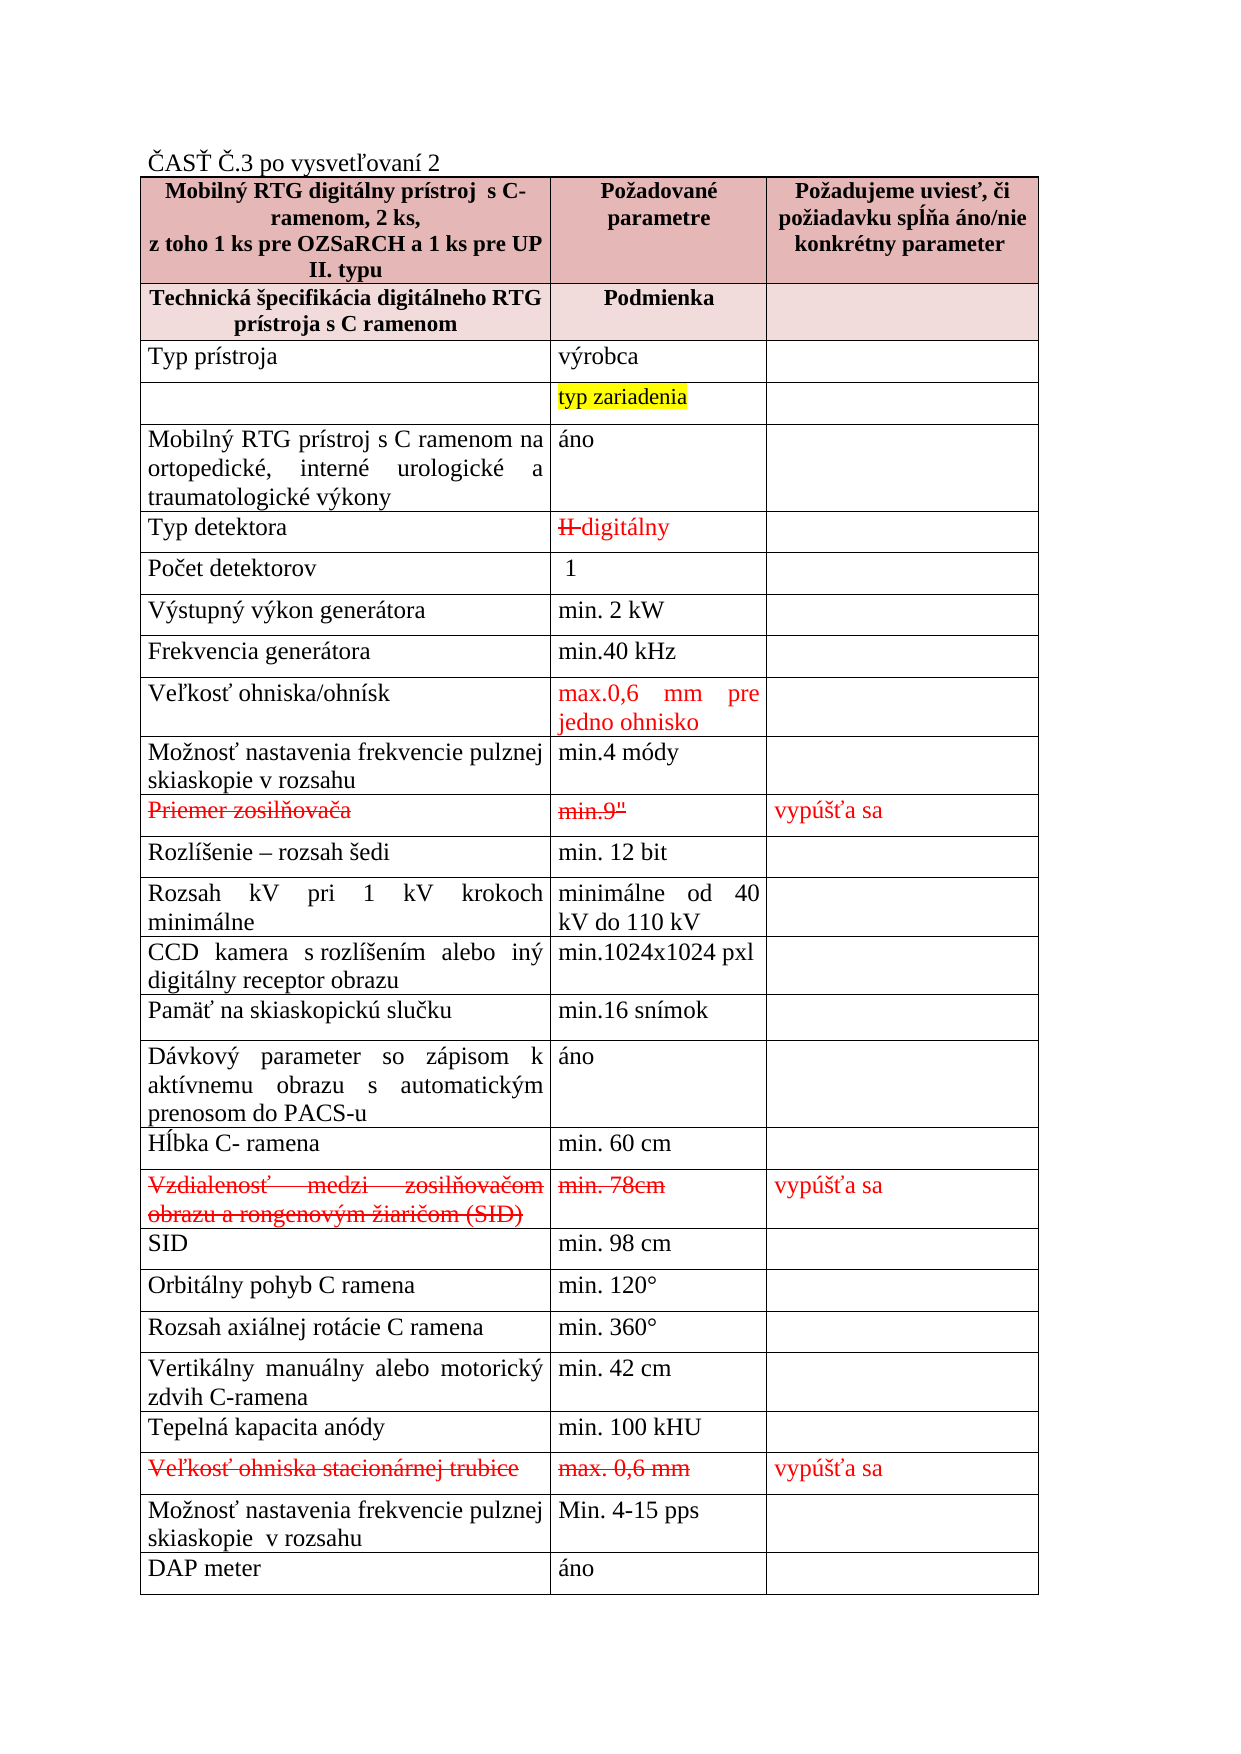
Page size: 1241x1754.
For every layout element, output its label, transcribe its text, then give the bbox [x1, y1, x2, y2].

table_cell Rozsah kV pri 1 kV krokoch minimálne [141, 878, 550, 936]
table_cell Frekvencia generátora [141, 636, 550, 677]
table_cell [767, 341, 1038, 382]
table_cell 1 [551, 553, 766, 594]
table_cell [767, 512, 1038, 552]
table_cell Počet detektorov [141, 553, 550, 594]
table_cell [767, 383, 1038, 423]
table_cell [767, 636, 1038, 677]
table_cell min. 100 kHU [551, 1412, 766, 1452]
table_header Požadované parametre [551, 178, 766, 283]
table_cell Možnosť nastavenia frekvencie pulznej skiaskopie v rozsahu [141, 1495, 550, 1552]
table_cell [767, 737, 1038, 794]
table_cell [767, 1270, 1038, 1311]
text ČASŤ Č.3 po vysvetľovaní 2 [148, 148, 1093, 176]
table_cell Min. 4-15 pps [551, 1495, 766, 1552]
table_cell min. 42 cm [551, 1353, 766, 1411]
table_cell Hĺbka C- ramena [141, 1128, 550, 1169]
table_cell [767, 1312, 1038, 1352]
table_cell min. 360° [551, 1312, 766, 1352]
table_cell [767, 1229, 1038, 1269]
table_cell min.40 kHz [551, 636, 766, 677]
table_cell II digitálny [551, 512, 766, 552]
table_cell max. 0,6 mm [551, 1453, 766, 1494]
table_cell [767, 284, 1038, 340]
table_cell Orbitálny pohyb C ramena [141, 1270, 550, 1311]
table_cell [767, 1128, 1038, 1169]
table_cell Podmienka [551, 284, 766, 340]
table_cell min. 120° [551, 1270, 766, 1311]
table_header Mobilný RTG digitálny prístroj s C-ramenom, 2 ks, z toho 1 ks pre OZSaRCH a 1 ks pre UP II. typu [141, 178, 550, 283]
table_cell Mobilný RTG prístroj s C ramenom na ortopedické, interné urologické a traumatologické výkony [141, 425, 550, 511]
table_cell [767, 937, 1038, 994]
table_cell Výstupný výkon generátora [141, 595, 550, 635]
table_cell Vzdialenosť medzi zosilňovačom obrazu a rongenovým žiaričom (SID) [141, 1170, 550, 1227]
table_cell [767, 678, 1038, 736]
table_cell Technická špecifikácia digitálneho RTG prístroja s C ramenom [141, 284, 550, 340]
table_cell Veľkosť ohniska/ohnísk [141, 678, 550, 736]
table_cell min.1024x1024 pxl [551, 937, 766, 994]
table_cell [767, 595, 1038, 635]
table_cell vypúšťa sa [767, 795, 1038, 836]
table_cell Typ detektora [141, 512, 550, 552]
table_cell Rozsah axiálnej rotácie C ramena [141, 1312, 550, 1352]
table_cell [141, 383, 550, 423]
table_cell Možnosť nastavenia frekvencie pulznej skiaskopie v rozsahu [141, 737, 550, 794]
table_cell Rozlíšenie – rozsah šedi [141, 837, 550, 877]
table_cell min.4 módy [551, 737, 766, 794]
table_cell min.16 snímok [551, 995, 766, 1040]
table_cell minimálne od 40 kV do 110 kV [551, 878, 766, 936]
table_cell [767, 1412, 1038, 1452]
table_cell min. 2 kW [551, 595, 766, 635]
table_cell [767, 1041, 1038, 1127]
table_cell min. 78cm [551, 1170, 766, 1227]
table_cell áno [551, 1553, 766, 1594]
table_cell Typ prístroja [141, 341, 550, 382]
table_cell Tepelná kapacita anódy [141, 1412, 550, 1452]
table_cell áno [551, 1041, 766, 1127]
table_cell Pamäť na skiaskopickú slučku [141, 995, 550, 1040]
table_header Požadujeme uviesť, či požiadavku spĺňa áno/nie konkrétny parameter [767, 178, 1038, 283]
table_cell [767, 1353, 1038, 1411]
table_cell Veľkosť ohniska stacionárnej trubice [141, 1453, 550, 1494]
table_cell [767, 995, 1038, 1040]
table_cell áno [551, 425, 766, 511]
table_cell SID [141, 1229, 550, 1269]
table_cell [767, 425, 1038, 511]
table_cell min. 12 bit [551, 837, 766, 877]
table_cell [767, 878, 1038, 936]
table_cell [767, 1553, 1038, 1594]
table_cell DAP meter [141, 1553, 550, 1594]
table_cell výrobca [551, 341, 766, 382]
table_cell [767, 553, 1038, 594]
table_cell vypúšťa sa [767, 1170, 1038, 1227]
table_cell max.0,6 mm pre jedno ohnisko [551, 678, 766, 736]
table_cell [767, 1495, 1038, 1552]
table_cell CCD kamera s rozlíšením alebo iný digitálny receptor obrazu [141, 937, 550, 994]
table_cell vypúšťa sa [767, 1453, 1038, 1494]
table_cell Priemer zosilňovača [141, 795, 550, 836]
table_cell Dávkový parameter so zápisom k aktívnemu obrazu s automatickým prenosom do PACS-u [141, 1041, 550, 1127]
table_cell Vertikálny manuálny alebo motorický zdvih C-ramena [141, 1353, 550, 1411]
table_cell min.9" [551, 795, 766, 836]
table_cell min. 60 cm [551, 1128, 766, 1169]
table_cell [767, 837, 1038, 877]
table_cell typ zariadenia [551, 383, 766, 423]
table_cell min. 98 cm [551, 1229, 766, 1269]
